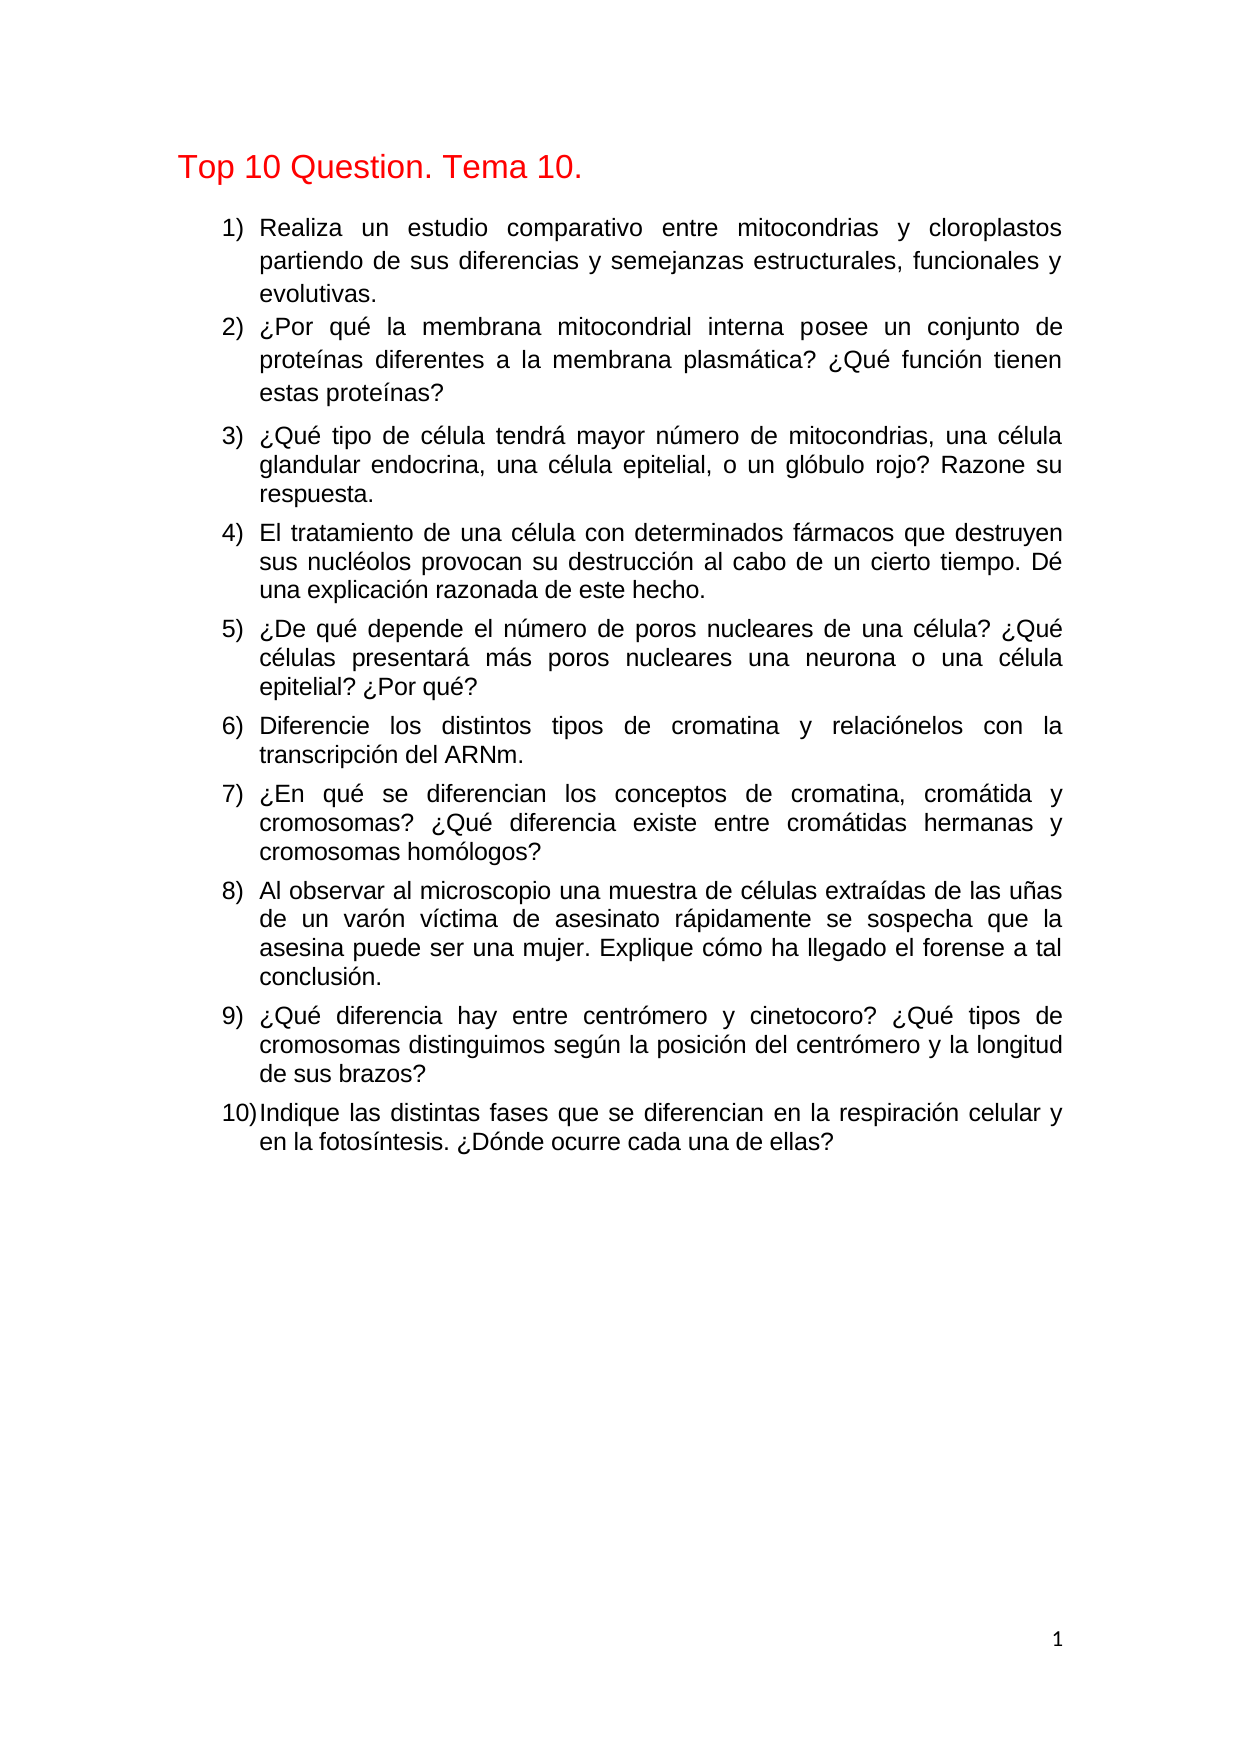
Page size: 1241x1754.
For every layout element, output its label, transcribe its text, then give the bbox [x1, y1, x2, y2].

list ¿Por qué la membrana mitocondrial interna posee un conjunto de proteínas diferentes a la membrana plasmática? ¿Qué función tienen estas proteínas? [222, 312, 1063, 406]
list ¿Qué diferencia hay entre centrómero y cinetocoro? ¿Qué tipos de cromosomas distinguimos según la posición del centrómero y la longitud de sus brazos? [222, 1001, 1063, 1087]
text Top 10 Question. Tema 10. [177, 148, 1063, 186]
list ¿De qué depende el número de poros nucleares de una célula? ¿Qué células presentará más poros nucleares una neurona o una célula epitelial? ¿Por qué? [222, 614, 1063, 701]
list Realiza un estudio comparativo entre mitocondrias y cloroplastos partiendo de sus diferencias y semejanzas estructurales, funcionales y evolutivas. [222, 213, 1063, 307]
list Indique las distintas fases que se diferencian en la respiración celular y en la fotosíntesis. ¿Dónde ocurre cada una de ellas? [222, 1098, 1063, 1155]
list Al observar al microscopio una muestra de células extraídas de las uñas de un varón víctima de asesinato rápidamente se sospecha que la asesina puede ser una mujer. Explique cómo ha llegado el forense a tal conclusión. [222, 876, 1063, 991]
list El tratamiento de una célula con determinados fármacos que destruyen sus nucléolos provocan su destrucción al cabo de un cierto tiempo. Dé una explicación razonada de este hecho. [222, 518, 1063, 604]
list ¿Qué tipo de célula tendrá mayor número de mitocondrias, una célula glandular endocrina, una célula epitelial, o un glóbulo rojo? Razone su respuesta. [222, 421, 1063, 507]
list Diferencie los distintos tipos de cromatina y relaciónelos con la transcripción del ARNm. [222, 711, 1063, 769]
list ¿En qué se diferencian los conceptos de cromatina, cromátida y cromosomas? ¿Qué diferencia existe entre cromátidas hermanas y cromosomas homólogos? [222, 779, 1063, 865]
